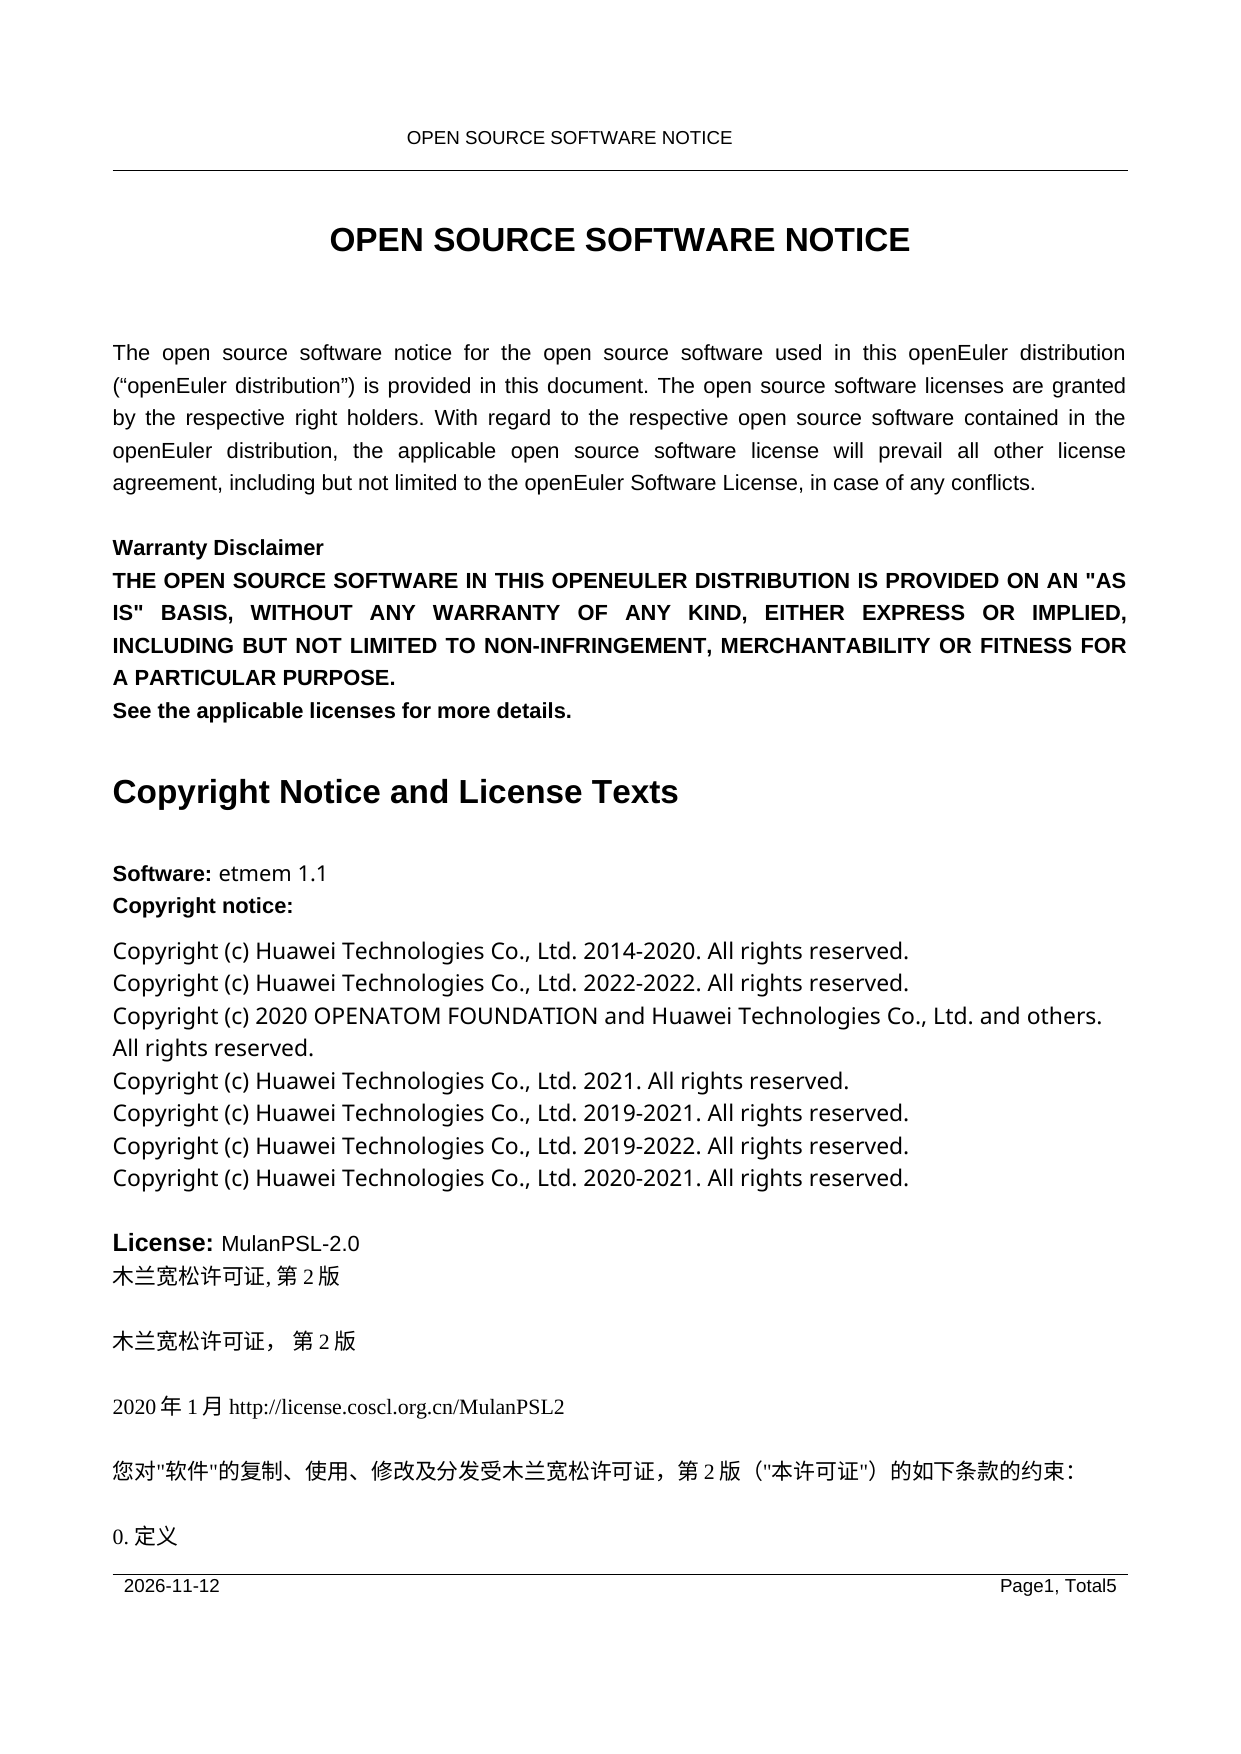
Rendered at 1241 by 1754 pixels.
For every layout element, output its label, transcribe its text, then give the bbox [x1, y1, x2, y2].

text Warranty Disclaimer [112, 531, 1128, 564]
text Copyright notice: [112, 889, 1128, 921]
text 2020年1月 http://license.coscl.org.cn/MulanPSL2 [112, 1389, 1128, 1421]
text Copyright (c) Huawei Technologies Co., Ltd. 2014-2020. All rights reserved. Copyright (c) Huawei Technologies Co., Ltd. 2022-2022. All rights reserved. Copyright (c) 2020 OPENATOM FOUNDATION and Huawei Technologies Co., Ltd. and others. All rights reserved. Copyright (c) Huawei Technologies Co., Ltd. 2021. All rights reserved. Copyright (c) Huawei Technologies Co., Ltd. 2019-2021. All rights reserved. Copyright (c) Huawei Technologies Co., Ltd. 2019-2022. All rights reserved. Copyright (c) Huawei Technologies Co., Ltd. 2020-2021. All rights reserved. [112, 934, 1128, 1226]
text Copyright Notice and License Texts [112, 759, 1128, 824]
text 木兰宽松许可证， 第2版 [112, 1324, 1128, 1356]
title Software: etmem 1.1 [112, 856, 1128, 889]
text License: MulanPSL-2.0 [112, 1226, 1128, 1259]
text 您对"软件"的复制、使用、修改及分发受木兰宽松许可证，第2版（"本许可证"）的如下条款的约束： [112, 1454, 1128, 1486]
text OPEN SOURCE SOFTWARE NOTICE [112, 206, 1128, 271]
text The open source software notice for the open source software used in this openEuler distribution (“openEuler distribution”) is provided in this document. The open source software licenses are granted by the respective right holders. With regard to the respective open source software contained in the openEuler distribution, the applicable open source software license will prevail all other license agreement, including but not limited to the openEuler Software License, in case of any conflicts. [112, 336, 1128, 499]
text 0. 定义 [112, 1519, 1128, 1551]
text THE OPEN SOURCE SOFTWARE IN THIS OPENEULER DISTRIBUTION IS PROVIDED ON AN "AS IS" BASIS, WITHOUT ANY WARRANTY OF ANY KIND, EITHER EXPRESS OR IMPLIED, INCLUDING BUT NOT LIMITED TO NON-INFRINGEMENT, MERCHANTABILITY OR FITNESS FOR A PARTICULAR PURPOSE. See the applicable licenses for more details. [112, 564, 1128, 726]
text 木兰宽松许可证, 第2版 [112, 1259, 1128, 1291]
